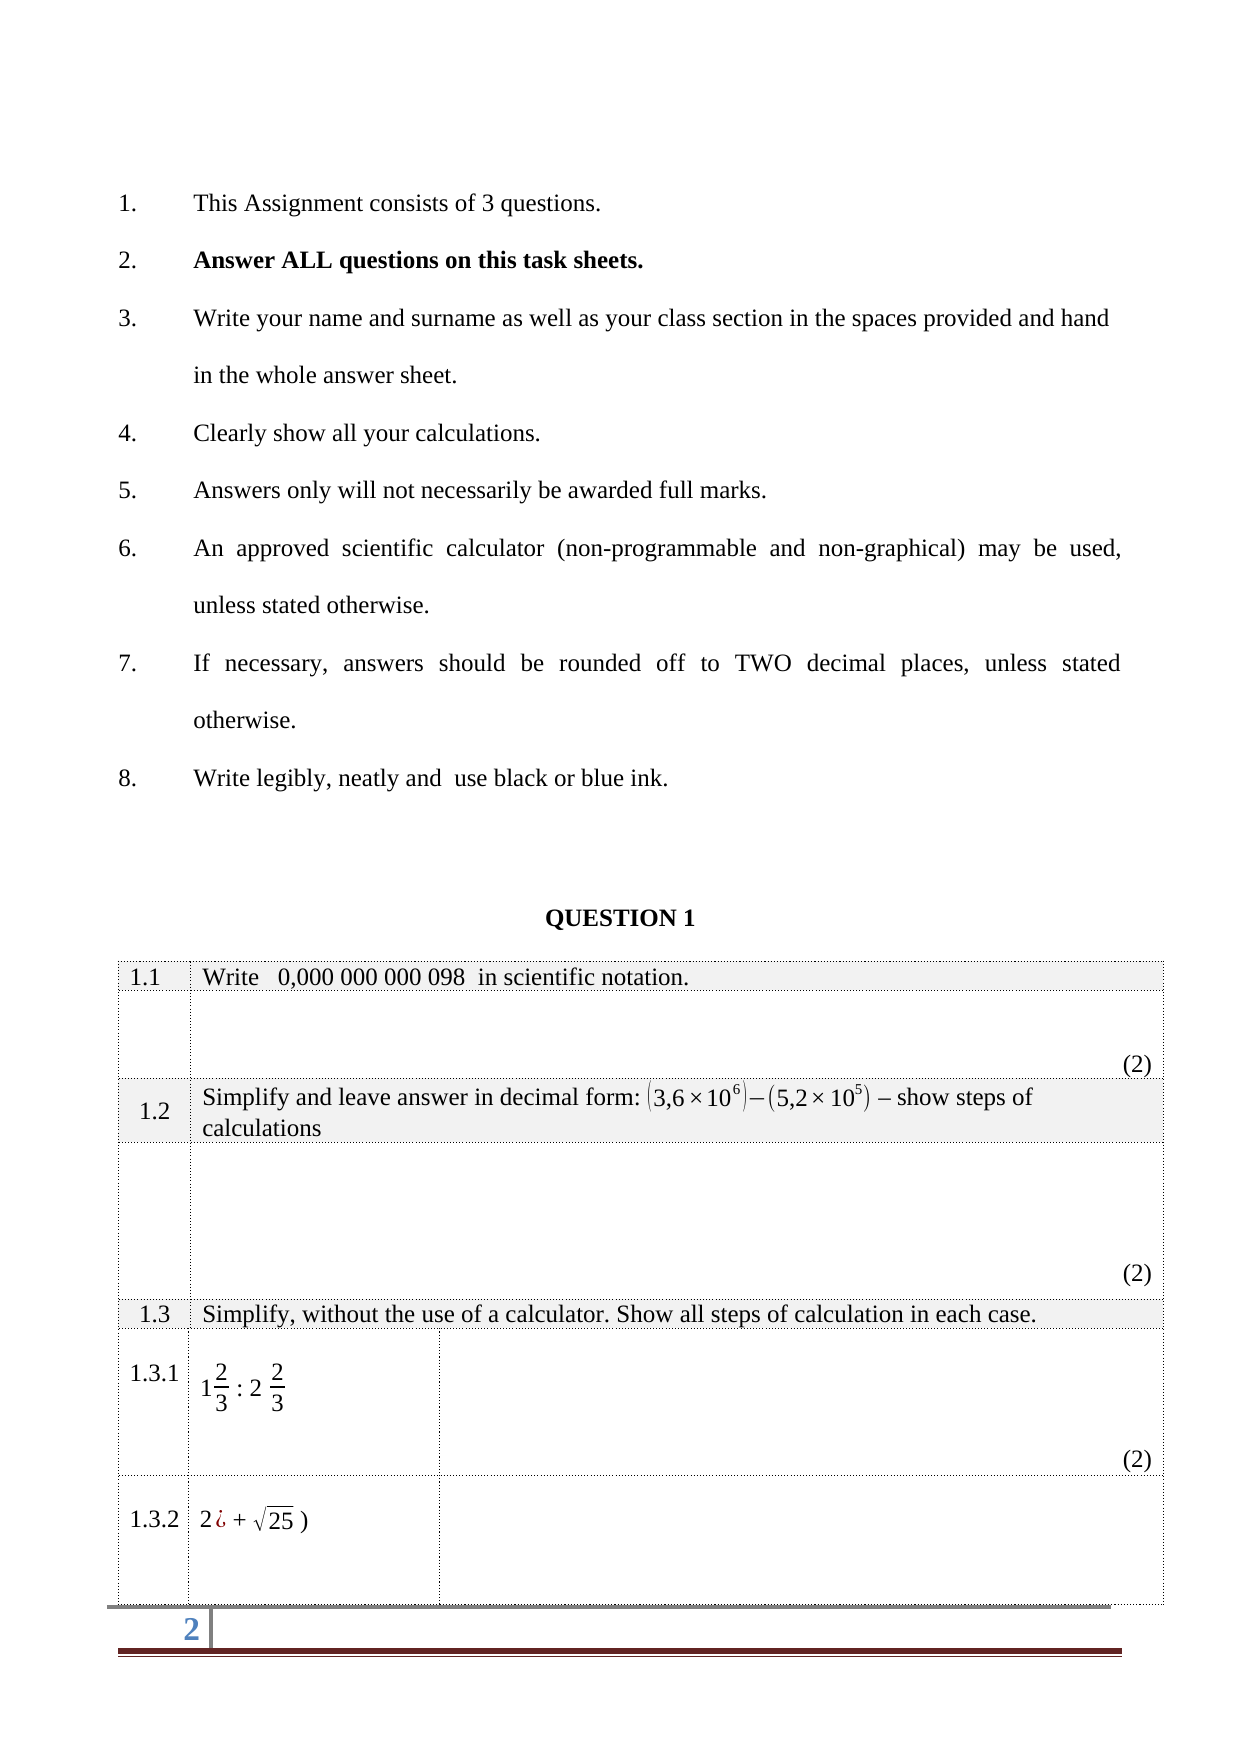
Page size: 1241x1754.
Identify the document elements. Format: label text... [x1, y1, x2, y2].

table_cell 1.2 [118, 1078, 191, 1142]
table_cell 1 : 2 [189, 1328, 439, 1474]
list Answers only will not necessarily be awarded full marks. [118, 476, 1122, 504]
list Write legibly, neatly and use black or blue ink. [118, 763, 1122, 792]
list If necessary, answers should be rounded off to TWO decimal places, unless stated otherwise. [118, 648, 1122, 734]
list Clearly show all your calculations. [118, 418, 1122, 447]
table_header Write 0,000 000 000 098 in scientific notation. [191, 961, 1163, 990]
table_cell (2) [191, 1142, 1163, 1298]
table_cell + ) [189, 1475, 439, 1603]
table_cell [118, 1142, 191, 1298]
table_cell 1.3 [118, 1299, 191, 1328]
table_cell [118, 990, 191, 1078]
list Write your name and surname as well as your class section in the spaces provided and hand in the whole answer sheet. [118, 303, 1122, 389]
list This Assignment consists of 3 questions. [118, 188, 1122, 217]
table_cell 1.3.2 [118, 1475, 188, 1603]
text QUESTION 1 [118, 903, 1122, 932]
list Answer ALL questions on this task sheets. [118, 246, 1122, 274]
table_cell Simplify, without the use of a calculator. Show all steps of calculation in each case. [191, 1299, 1163, 1328]
table_cell (2) [191, 990, 1163, 1078]
table_cell (2) [439, 1328, 1163, 1474]
table_cell (3) [439, 1475, 1163, 1603]
table_cell Simplify and leave answer in decimal form: – show steps of calculations [191, 1078, 1163, 1142]
table_cell 1.3.1 [118, 1328, 188, 1474]
table_header 1.1 [118, 961, 191, 990]
list An approved scientific calculator (non-programmable and non-graphical) may be used, unless stated otherwise. [118, 533, 1122, 619]
